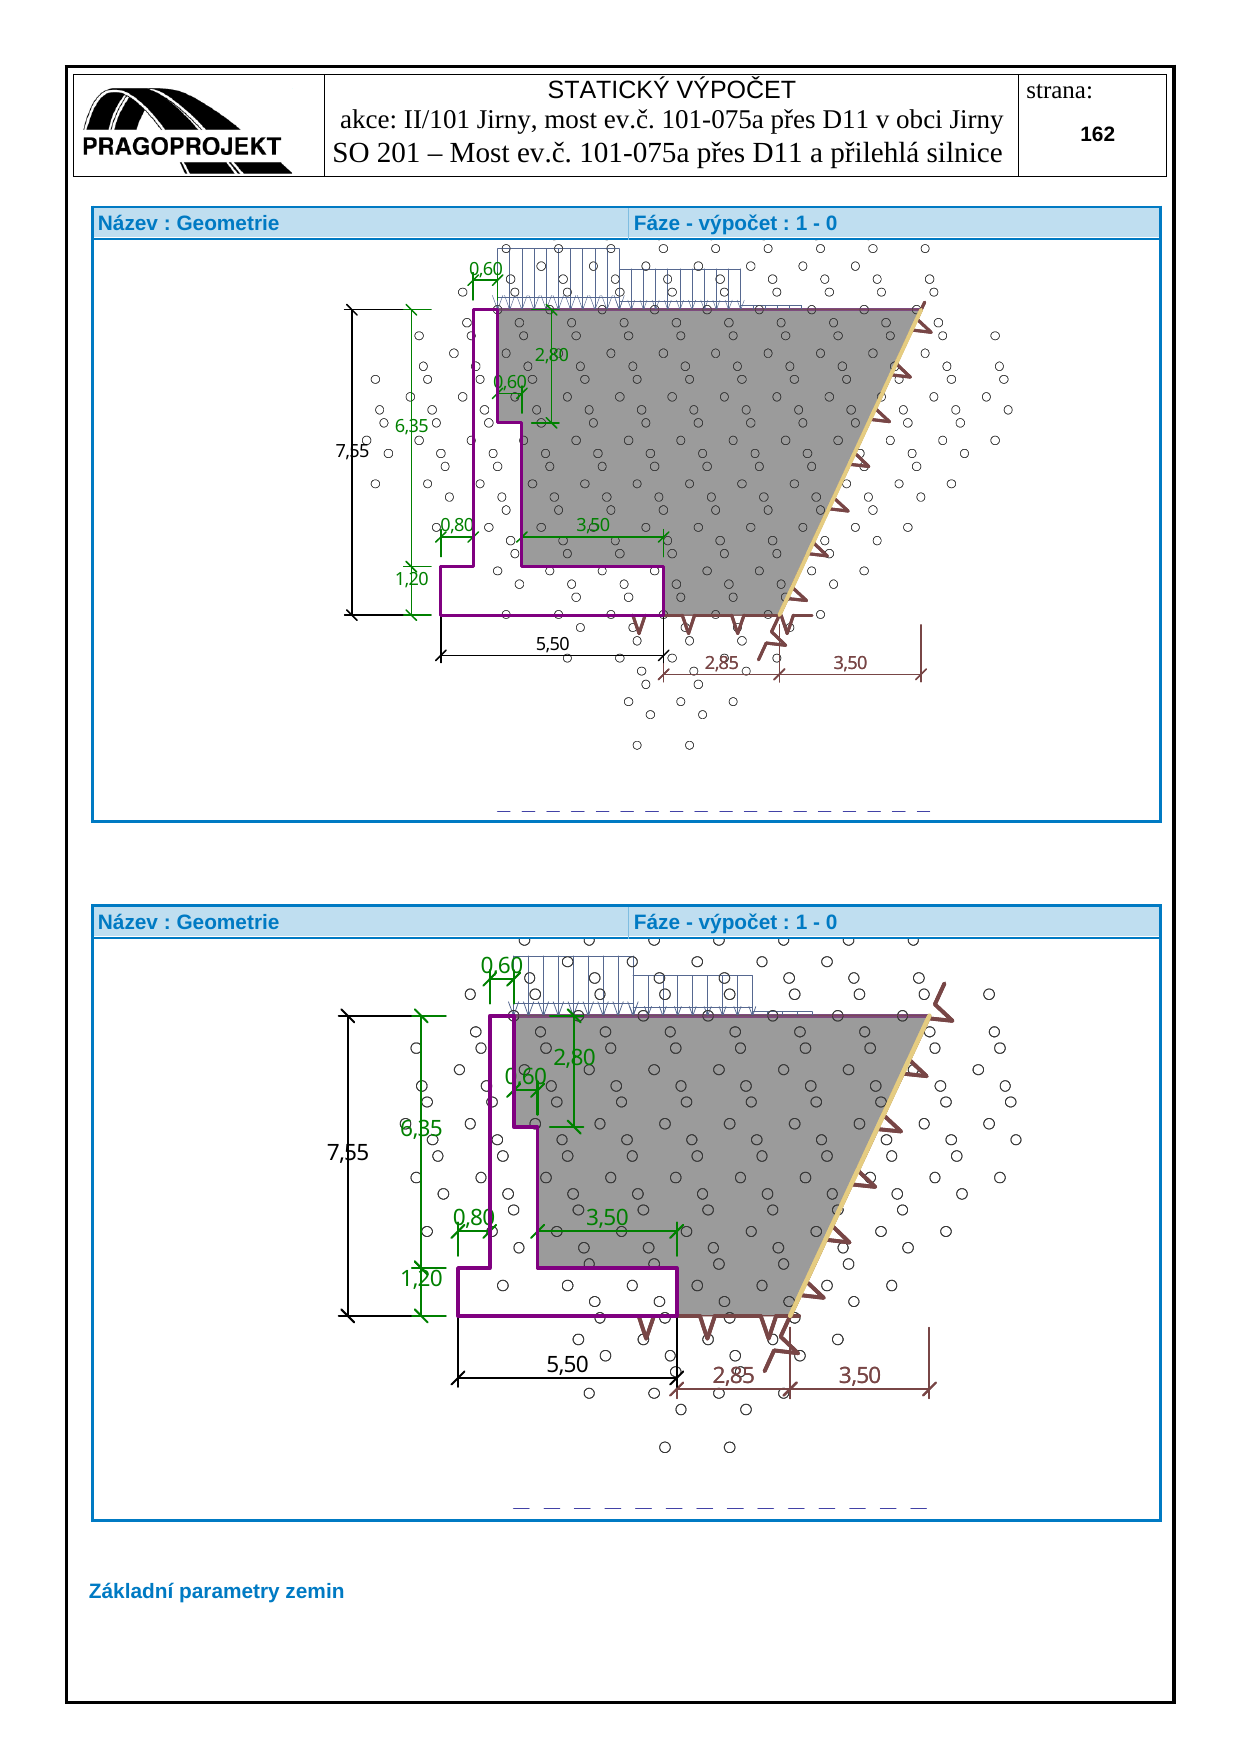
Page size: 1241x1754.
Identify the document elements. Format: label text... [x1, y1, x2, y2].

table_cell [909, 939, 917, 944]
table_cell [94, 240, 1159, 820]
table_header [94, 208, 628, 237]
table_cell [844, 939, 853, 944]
text Základní parametry zemin [89, 1579, 1152, 1603]
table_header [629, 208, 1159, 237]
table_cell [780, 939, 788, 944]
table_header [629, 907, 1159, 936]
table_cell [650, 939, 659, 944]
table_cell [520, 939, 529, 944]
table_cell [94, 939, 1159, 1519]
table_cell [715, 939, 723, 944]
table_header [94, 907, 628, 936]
picture [82, 88, 293, 174]
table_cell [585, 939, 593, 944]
